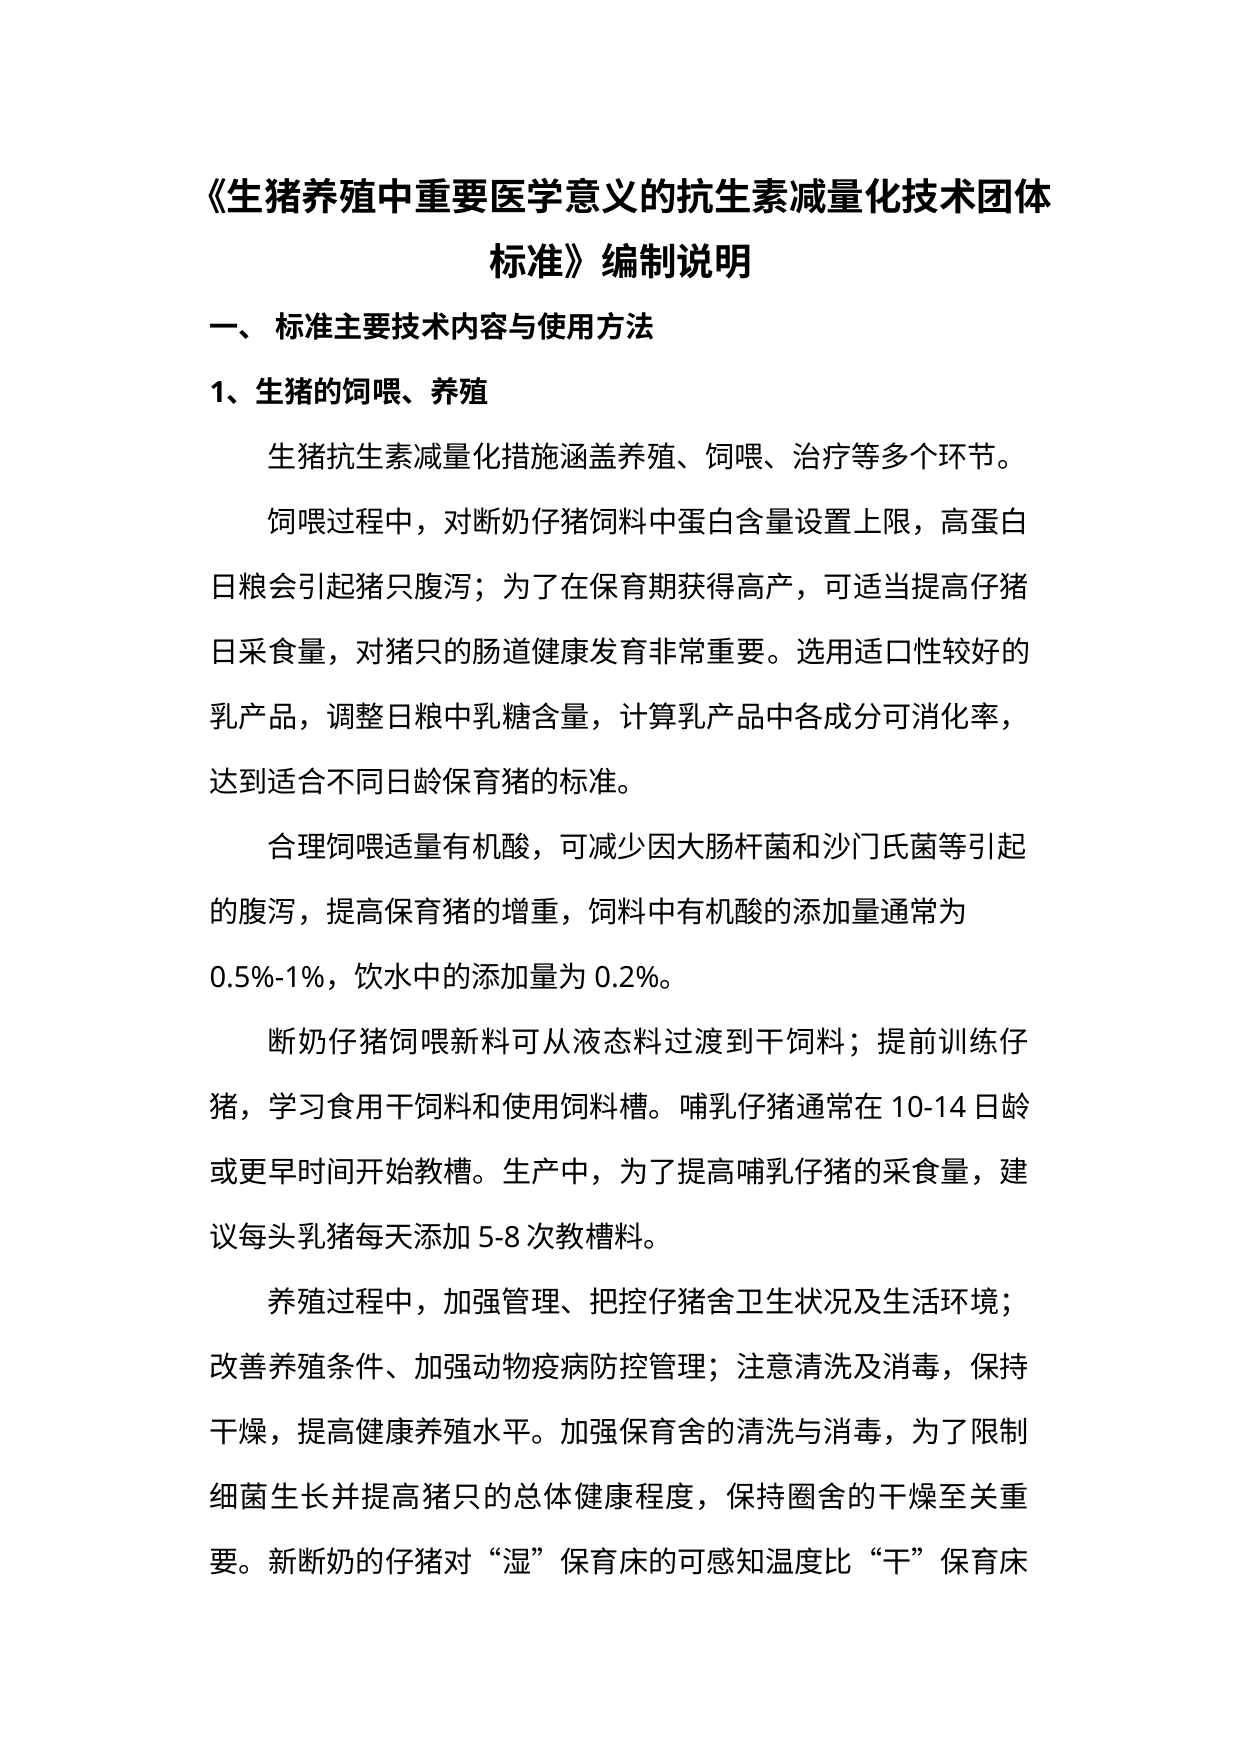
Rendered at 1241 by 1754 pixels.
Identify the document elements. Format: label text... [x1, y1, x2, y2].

list 标准主要技术内容与使用方法 [209, 292, 1031, 357]
text 生猪抗生素减量化措施涵盖养殖、饲喂、治疗等多个环节。 [209, 422, 1031, 487]
text 断奶仔猪饲喂新料可从液态料过渡到干饲料；提前训练仔猪，学习食用干饲料和使用饲料槽。哺乳仔猪通常在10-14日龄或更早时间开始教槽。生产中，为了提高哺乳仔猪的采食量，建议每头乳猪每天添加5-8次教槽料。 [209, 1007, 1031, 1267]
text 饲喂过程中，对断奶仔猪饲料中蛋白含量设置上限，高蛋白日粮会引起猪只腹泻；为了在保育期获得高产，可适当提高仔猪日采食量，对猪只的肠道健康发育非常重要。选用适口性较好的乳产品，调整日粮中乳糖含量，计算乳产品中各成分可消化率，达到适合不同日龄保育猪的标准。 [209, 487, 1031, 812]
text 1、生猪的饲喂、养殖 [209, 357, 1031, 422]
text 《生猪养殖中重要医学意义的抗生素减量化技术团体标准》编制说明 [187, 162, 1053, 292]
text 合理饲喂适量有机酸，可减少因大肠杆菌和沙门氏菌等引起的腹泻，提高保育猪的增重，饲料中有机酸的添加量通常为 0.5%-1%，饮水中的添加量为 0.2%。 [209, 812, 1031, 1007]
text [209, 1267, 1031, 1592]
